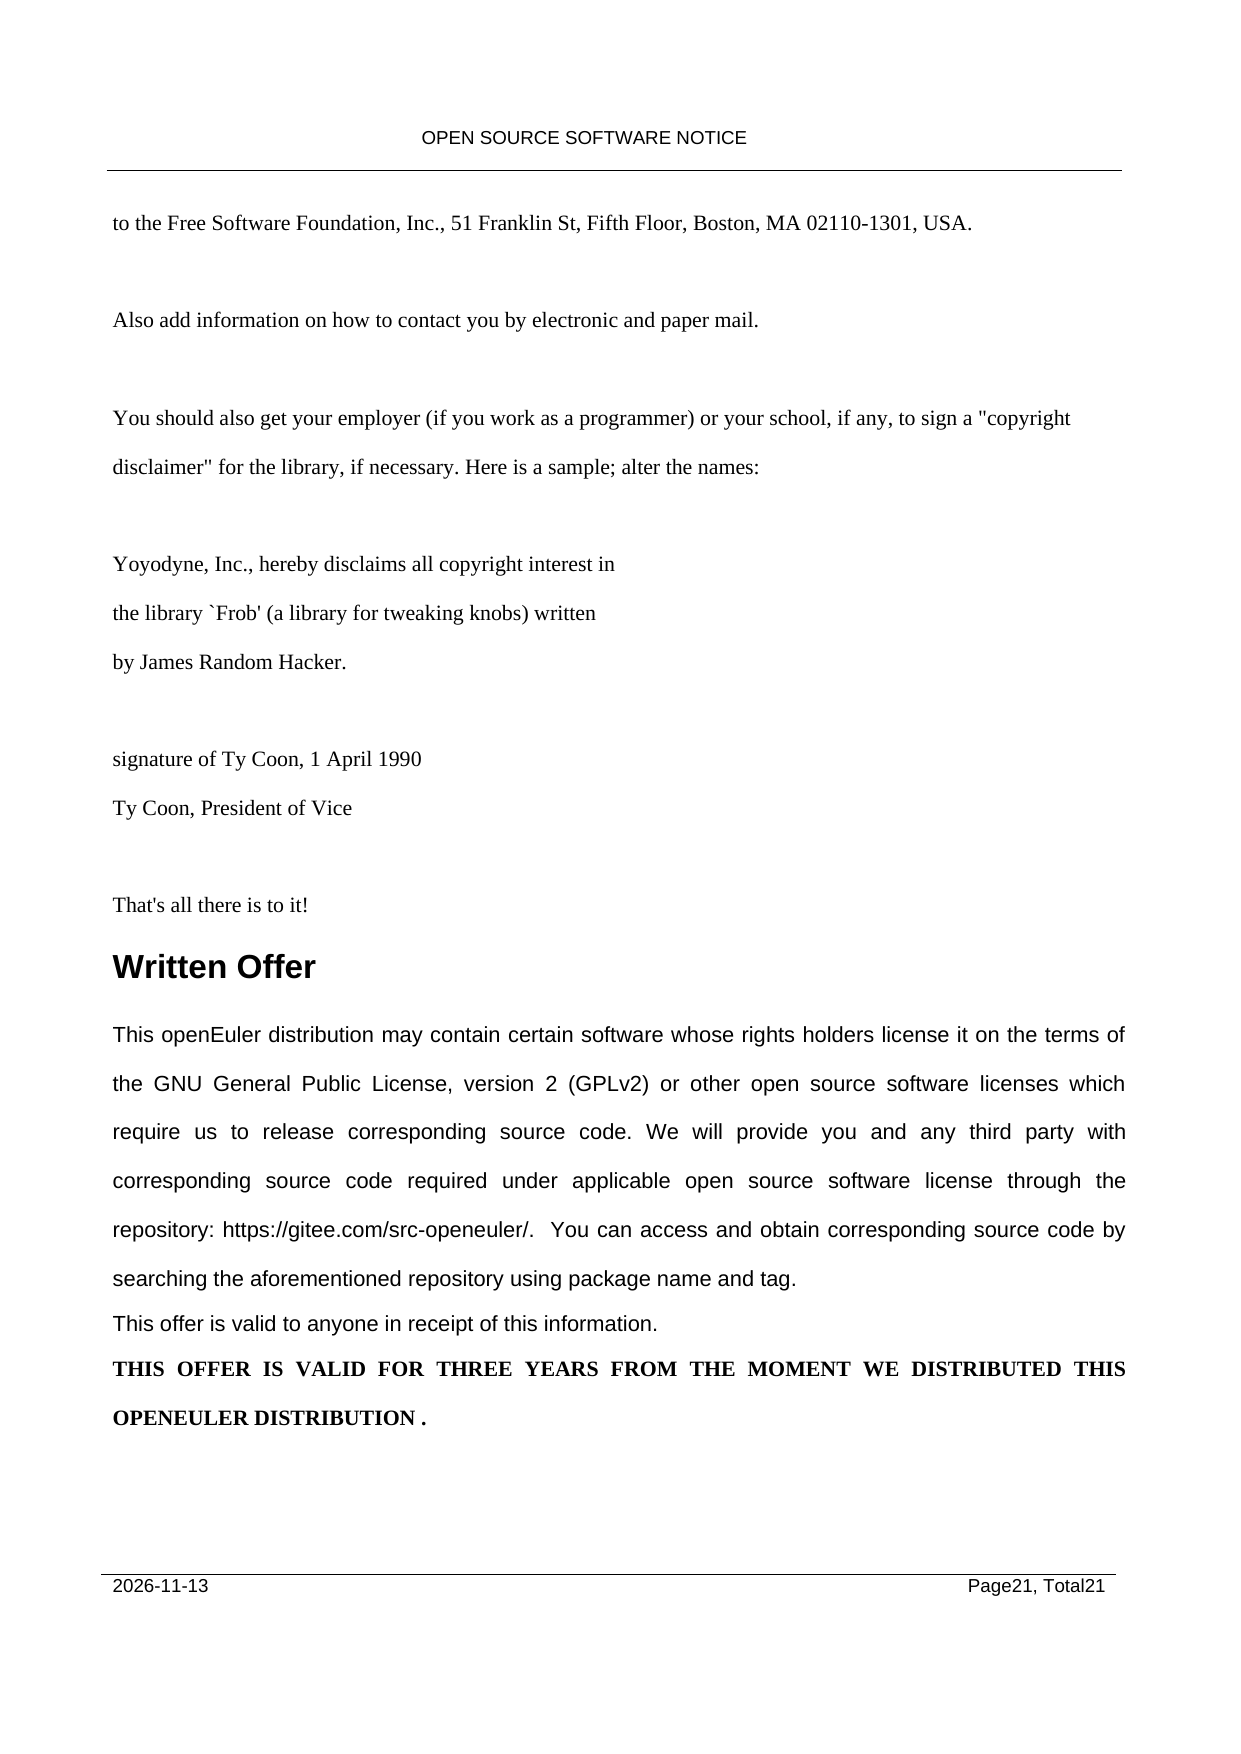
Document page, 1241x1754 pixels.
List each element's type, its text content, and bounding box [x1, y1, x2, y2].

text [112, 206, 1128, 921]
text This offer is valid to anyone in receipt of this information. [112, 1307, 1128, 1339]
text This openEuler distribution may contain certain software whose rights holders license it on the terms of the GNU General Public License, version 2 (GPLv2) or other open source software licenses which require us to release corresponding source code. We will provide you and any third party with corresponding source code required under applicable open source software license through the repository: https://gitee.com/src-openeuler/. You can access and obtain corresponding source code by searching the aforementioned repository using package name and tag. [112, 1018, 1128, 1294]
text THIS OFFER IS VALID FOR THREE YEARS FROM THE MOMENT WE DISTRIBUTED THIS OPENEULER DISTRIBUTION . [112, 1352, 1128, 1433]
text Written Offer [112, 934, 1128, 999]
